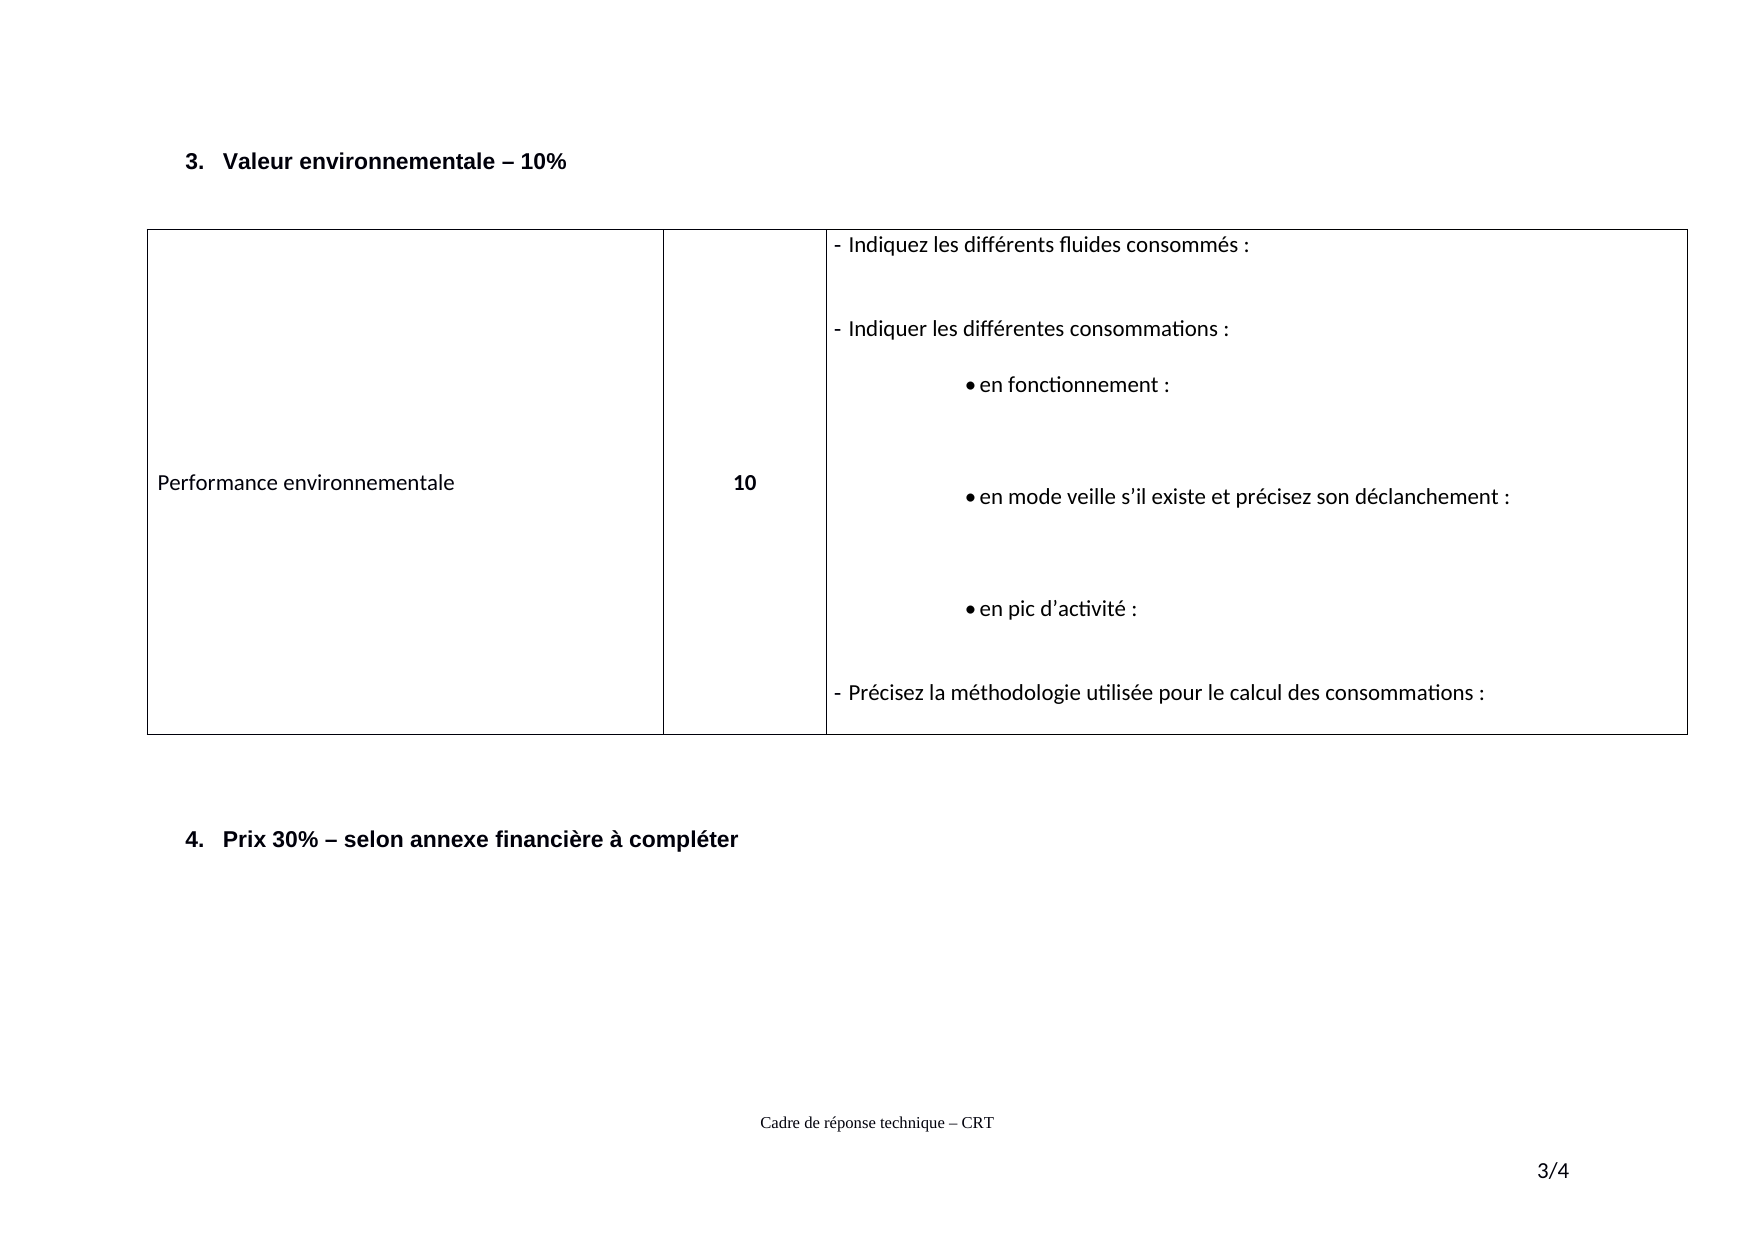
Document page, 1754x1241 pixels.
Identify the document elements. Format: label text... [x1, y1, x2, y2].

list Valeur environnementale – 10% [185, 148, 1606, 174]
list Prix 30% – selon annexe financière à compléter [185, 826, 1606, 852]
table_header 10 [664, 230, 826, 734]
table_header Performance environnementale [148, 230, 663, 734]
table_header Indiquez les différents fluides consommés : Indiquer les différentes consommations : en fonctionnement : en mode veille s’il existe et précisez son déclanchement : en pic d’activité : Précisez la méthodologie utilisée pour le calcul des consommations : [827, 230, 1687, 734]
